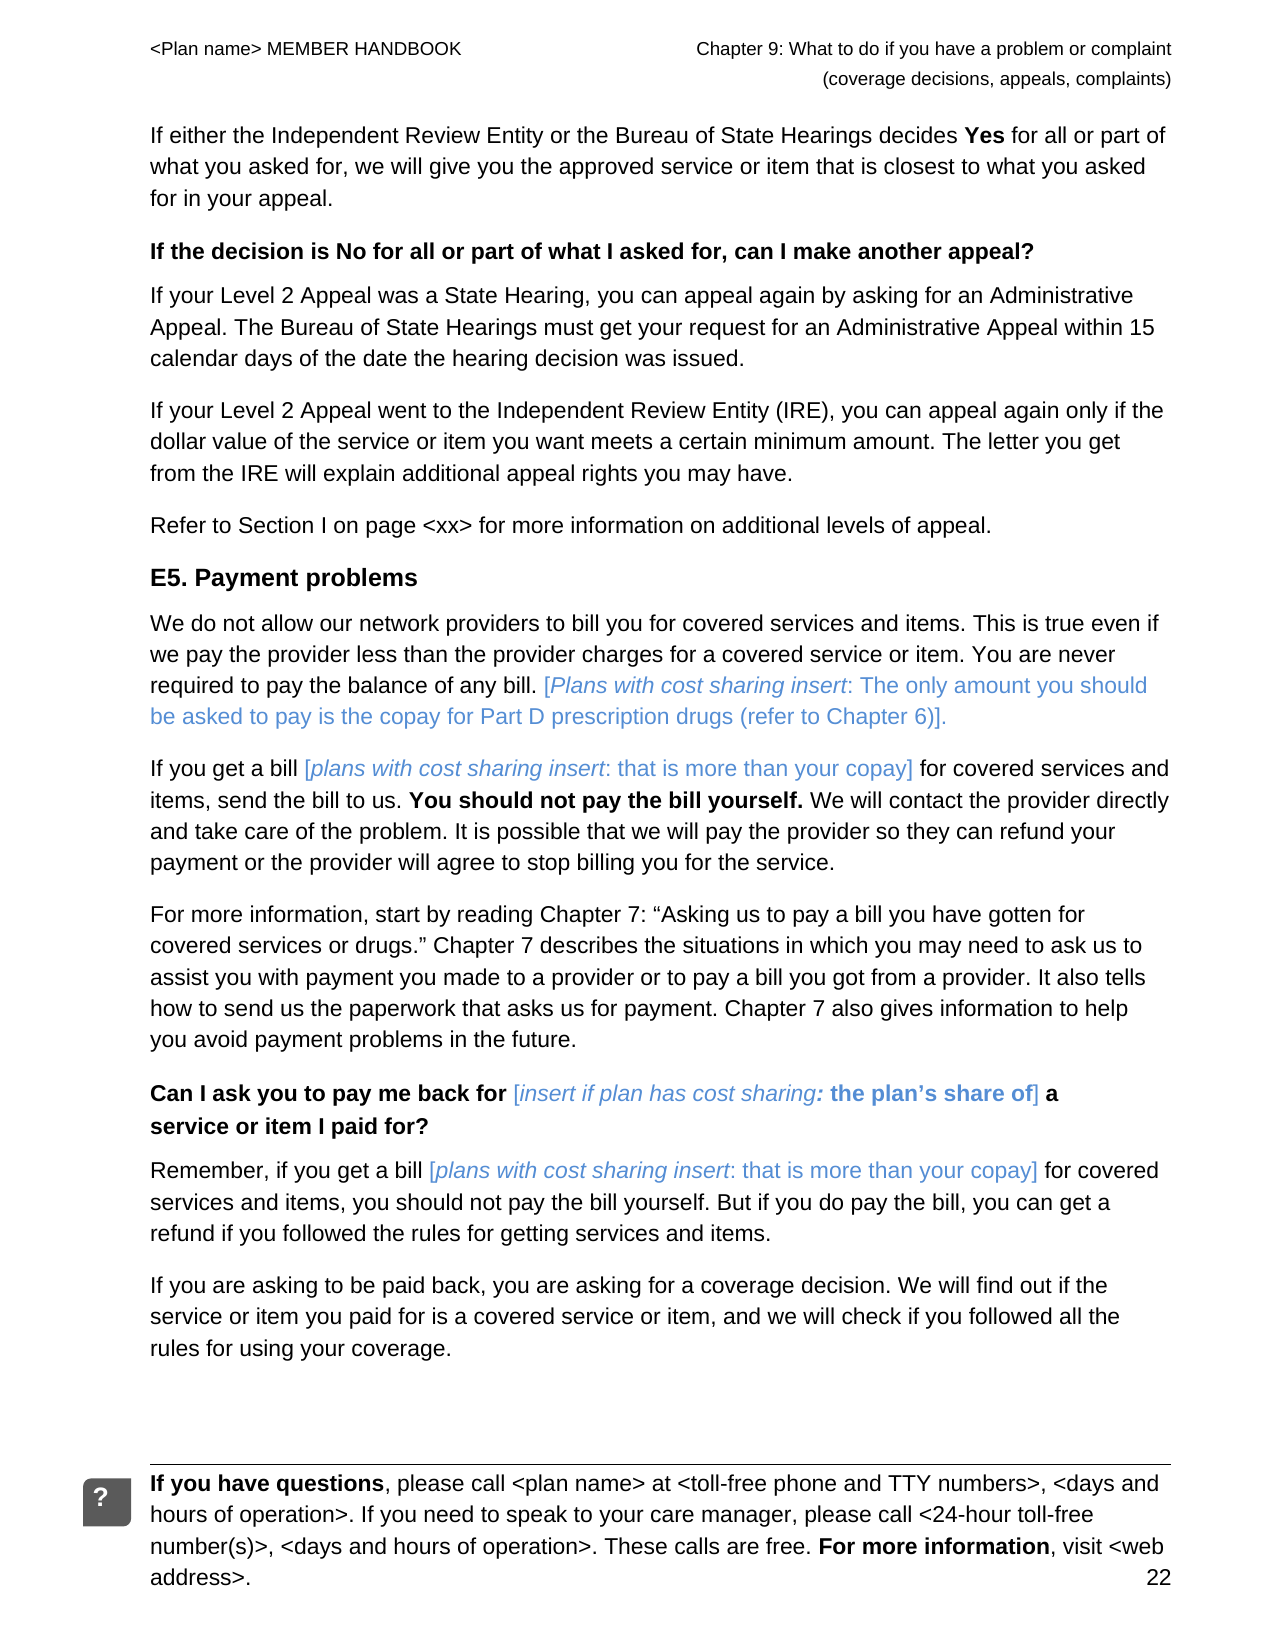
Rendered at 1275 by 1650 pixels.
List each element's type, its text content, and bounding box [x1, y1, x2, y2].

text Remember, if you get a bill [plans with cost sharing insert: that is more than your copay] for covered services and items, you should not pay the bill yourself. But if you do pay the bill, you can get a refund if you followed the rules for getting services and items. [150, 1154, 1171, 1248]
text If your Level 2 Appeal went to the Independent Review Entity (IRE), you can appeal again only if the dollar value of the service or item you want meets a certain minimum amount. The letter you get from the IRE will explain additional appeal rights you may have. [150, 393, 1171, 487]
subtitle E5. Payment problems [150, 560, 1096, 593]
text We do not allow our network providers to bill you for covered services and items. This is true even if we pay the provider less than the provider charges for a covered service or item. You are never required to pay the balance of any bill. [Plans with cost sharing insert: The only amount you should be asked to pay is the copay for Part D prescription drugs (refer to Chapter 6)]. [150, 606, 1171, 731]
text If you are asking to be paid back, you are asking for a coverage decision. We will find out if the service or item you paid for is a covered service or item, and we will check if you followed all the rules for using your coverage. [150, 1268, 1171, 1362]
subtitle If the decision is No for all or part of what I asked for, can I make another appeal? [150, 233, 1096, 266]
text Refer to Section I on page <xx> for more information on additional levels of appeal. [150, 508, 1171, 539]
text For more information, start by reading Chapter 7: “Asking us to pay a bill you have gotten for covered services or drugs.” Chapter 7 describes the situations in which you may need to ask us to assist you with payment you made to a provider or to pay a bill you got from a provider. It also tells how to send us the paperwork that asks us for payment. Chapter 7 also gives information to help you avoid payment problems in the future. [150, 898, 1171, 1054]
text If you get a bill [plans with cost sharing insert: that is more than your copay] for covered services and items, send the bill to us. You should not pay the bill yourself. We will contact the provider directly and take care of the problem. It is possible that we will pay the provider so they can refund your payment or the provider will agree to stop billing you for the service. [150, 752, 1171, 877]
text If your Level 2 Appeal was a State Hearing, you can appeal again by asking for an Administrative Appeal. The Bureau of State Hearings must get your request for an Administrative Appeal within 15 calendar days of the date the hearing decision was issued. [150, 279, 1171, 373]
subtitle Can I ask you to pay me back for [insert if plan has cost sharing: the plan’s share of] a service or item I paid for? [150, 1075, 1096, 1141]
list If either the Independent Review Entity or the Bureau of State Hearings decides Yes for all or part of what you asked for, we will give you the approved service or item that is closest to what you asked for in your appeal. [150, 118, 1171, 212]
